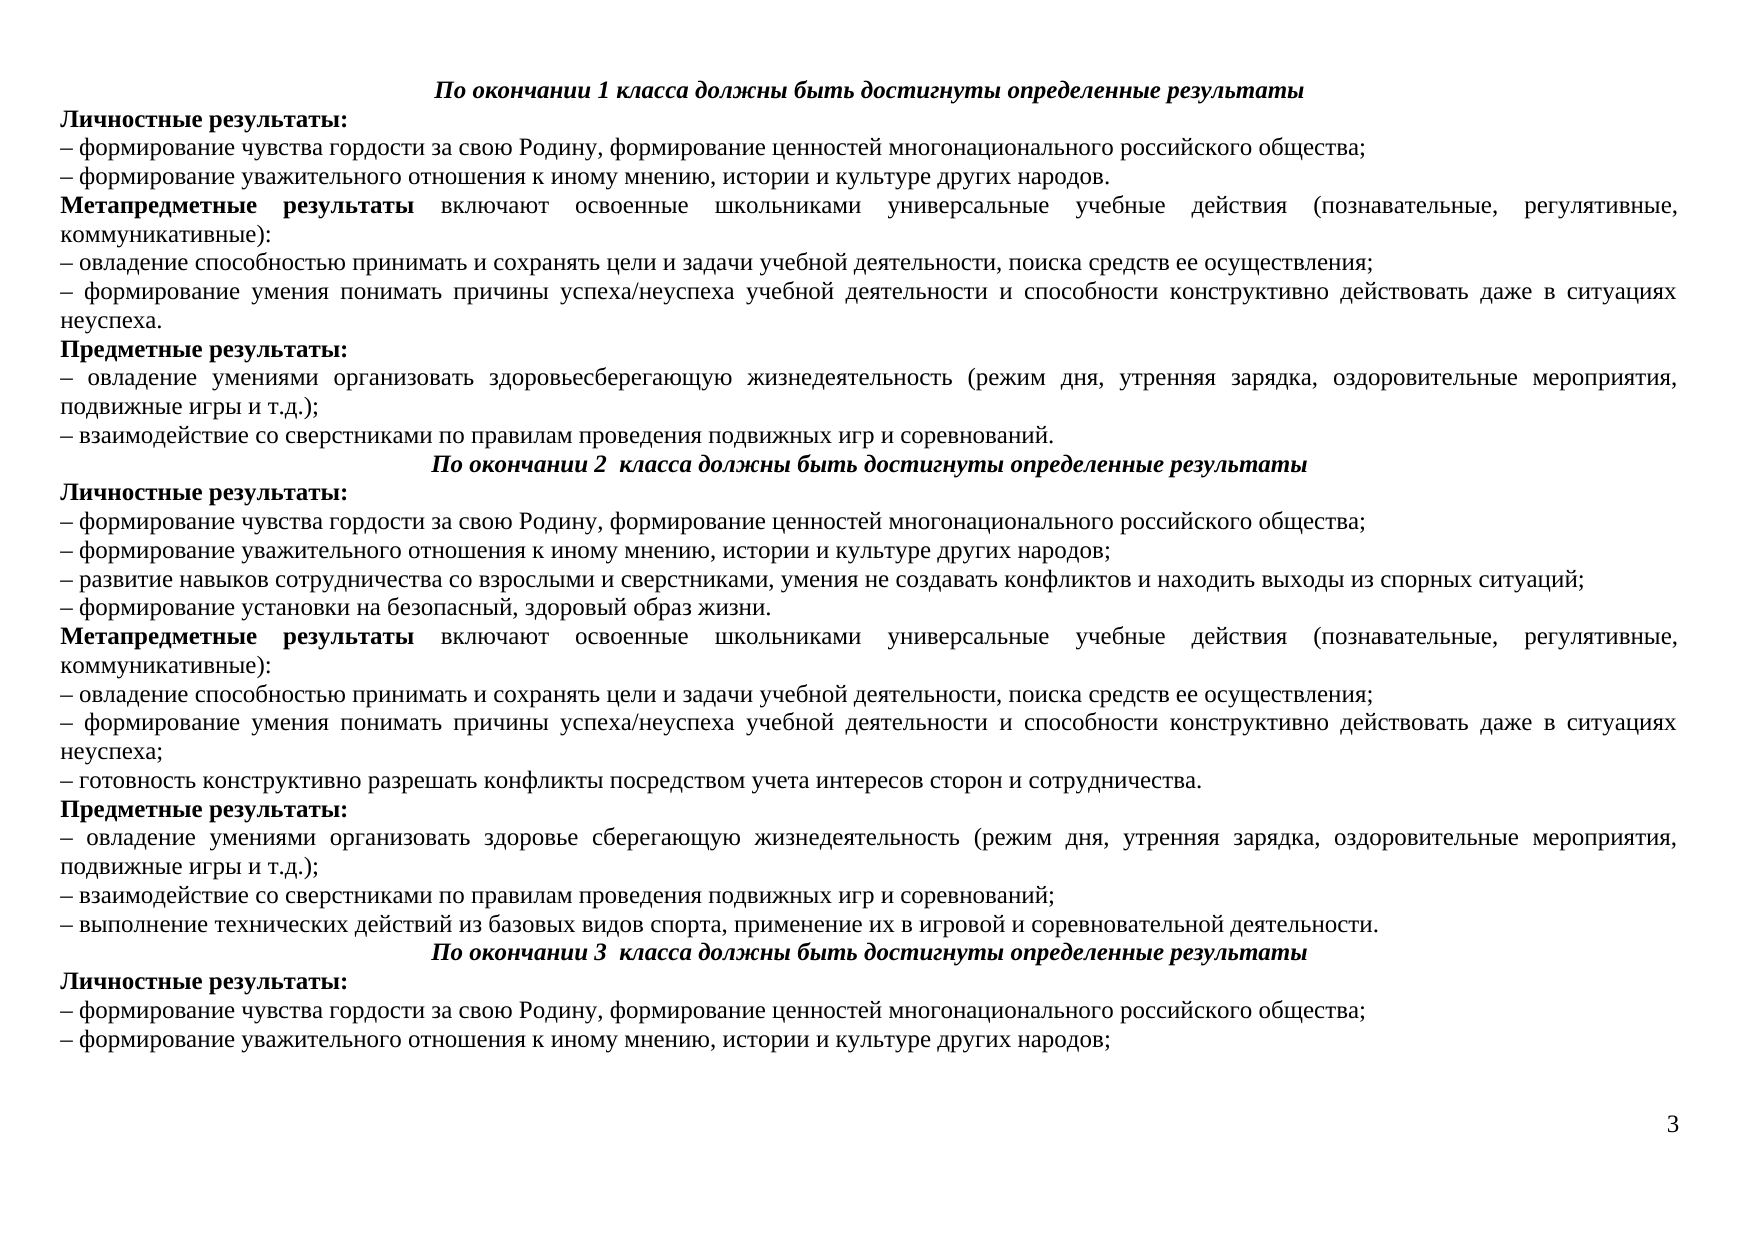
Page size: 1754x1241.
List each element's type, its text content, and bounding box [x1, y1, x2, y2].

text Метапредметные результаты включают освоенные школьниками универсальные учебные действия (познавательные, регулятивные, коммуникативные): [60, 621, 1679, 679]
text – формирование чувства гордости за свою Родину, формирование ценностей многонационального российского общества; [60, 132, 1679, 161]
text Личностные результаты: [60, 104, 1679, 132]
text – овладение способностью принимать и сохранять цели и задачи учебной деятельности, поиска средств ее осуществления; [60, 247, 1679, 276]
text Метапредметные результаты включают освоенные школьниками универсальные учебные действия (познавательные, регулятивные, коммуникативные): [60, 190, 1679, 247]
text – формирование чувства гордости за свою Родину, формирование ценностей многонационального российского общества; [60, 995, 1679, 1024]
text – формирование установки на безопасный, здоровый образ жизни. [60, 592, 1679, 621]
text – формирование умения понимать причины успеха/неуспеха учебной деятельности и способности конструктивно действовать даже в ситуациях неуспеха; [60, 707, 1679, 765]
text – формирование уважительного отношения к иному мнению, истории и культуре других народов. [60, 161, 1679, 190]
text – готовность конструктивно разрешать конфликты посредством учета интересов сторон и сотрудничества. [60, 765, 1679, 794]
text Предметные результаты: [60, 334, 1679, 362]
text – овладение умениями организовать здоровьесберегающую жизнедеятельность (режим дня, утренняя зарядка, оздоровительные мероприятия, подвижные игры и т.д.); [60, 362, 1679, 420]
text – выполнение технических действий из базовых видов спорта, применение их в игровой и соревновательной деятельности. [60, 909, 1679, 937]
text По окончании 1 класса должны быть достигнуты определенные результаты [60, 75, 1679, 104]
text По окончании 3 класса должны быть достигнуты определенные результаты [60, 937, 1679, 966]
text – формирование чувства гордости за свою Родину, формирование ценностей многонационального российского общества; [60, 506, 1679, 535]
text – формирование умения понимать причины успеха/неуспеха учебной деятельности и способности конструктивно действовать даже в ситуациях неуспеха. [60, 276, 1679, 334]
text – развитие навыков сотрудничества со взрослыми и сверстниками, умения не создавать конфликтов и находить выходы из спорных ситуаций; [60, 564, 1679, 592]
text – формирование уважительного отношения к иному мнению, истории и культуре других народов; [60, 1024, 1679, 1052]
text Личностные результаты: [60, 477, 1679, 506]
text – взаимодействие со сверстниками по правилам проведения подвижных игр и соревнований; [60, 880, 1679, 909]
text Личностные результаты: [60, 966, 1679, 995]
text – взаимодействие со сверстниками по правилам проведения подвижных игр и соревнований. [60, 420, 1679, 449]
text – формирование уважительного отношения к иному мнению, истории и культуре других народов; [60, 535, 1679, 564]
text – овладение умениями организовать здоровье сберегающую жизнедеятельность (режим дня, утренняя зарядка, оздоровительные мероприятия, подвижные игры и т.д.); [60, 822, 1679, 880]
text Предметные результаты: [60, 794, 1679, 822]
text – овладение способностью принимать и сохранять цели и задачи учебной деятельности, поиска средств ее осуществления; [60, 679, 1679, 707]
text По окончании 2 класса должны быть достигнуты определенные результаты [60, 449, 1679, 477]
